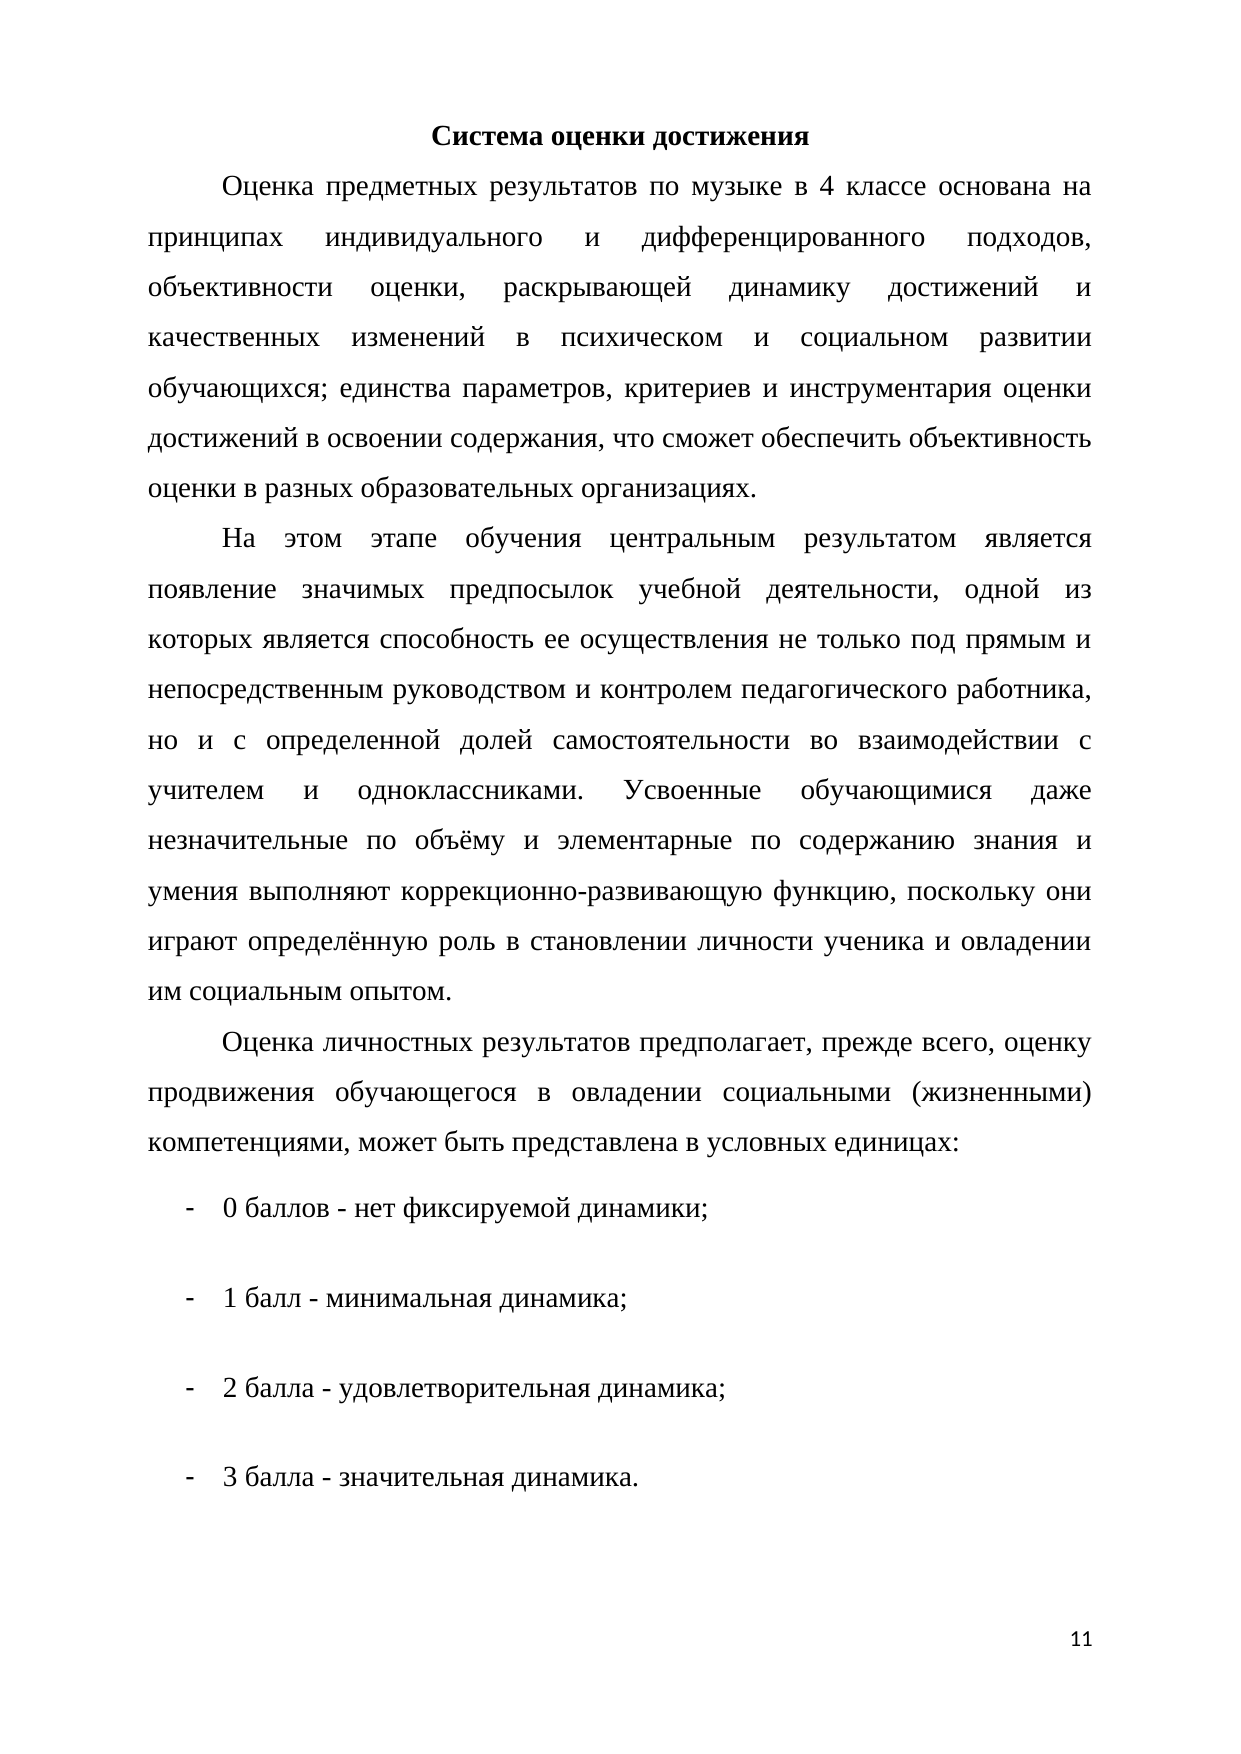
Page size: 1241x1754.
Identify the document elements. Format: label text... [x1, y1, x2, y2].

list 1 балл - минимальная динамика; [185, 1264, 1092, 1324]
text Система оценки достижения [148, 118, 1092, 152]
list 0 баллов - нет фиксируемой динамики; [185, 1175, 1092, 1234]
list 3 балла - значительная динамика. [185, 1444, 1092, 1503]
text На этом этапе обучения центральным результатом является появление значимых предпосылок учебной деятельности, одной из которых является способность ее осуществления не только под прямым и непосредственным руководством и контролем педагогического работника, но и с определенной долей самостоятельности во взаимодействии с учителем и одноклассниками. Усвоенные обучающимися даже незначительные по объёму и элементарные по содержанию знания и умения выполняют коррекционно-развивающую функцию, поскольку они играют определённую роль в становлении личности ученика и овладении им социальным опытом. [148, 521, 1092, 1007]
text Оценка предметных результатов по музыке в 4 классе основана на принципах индивидуального и дифференцированного подходов, объективности оценки, раскрывающей динамику достижений и качественных изменений в психическом и социальном развитии обучающихся; единства параметров, критериев и инструментария оценки достижений в освоении содержания, что сможет обеспечить объективность оценки в разных образовательных организациях. [148, 168, 1092, 504]
text Оценка личностных результатов предполагает, прежде всего, оценку продвижения обучающегося в овладении социальными (жизненными) компетенциями, может быть представлена в условных единицах: [148, 1024, 1092, 1158]
list 2 балла - удовлетворительная динамика; [185, 1354, 1092, 1414]
